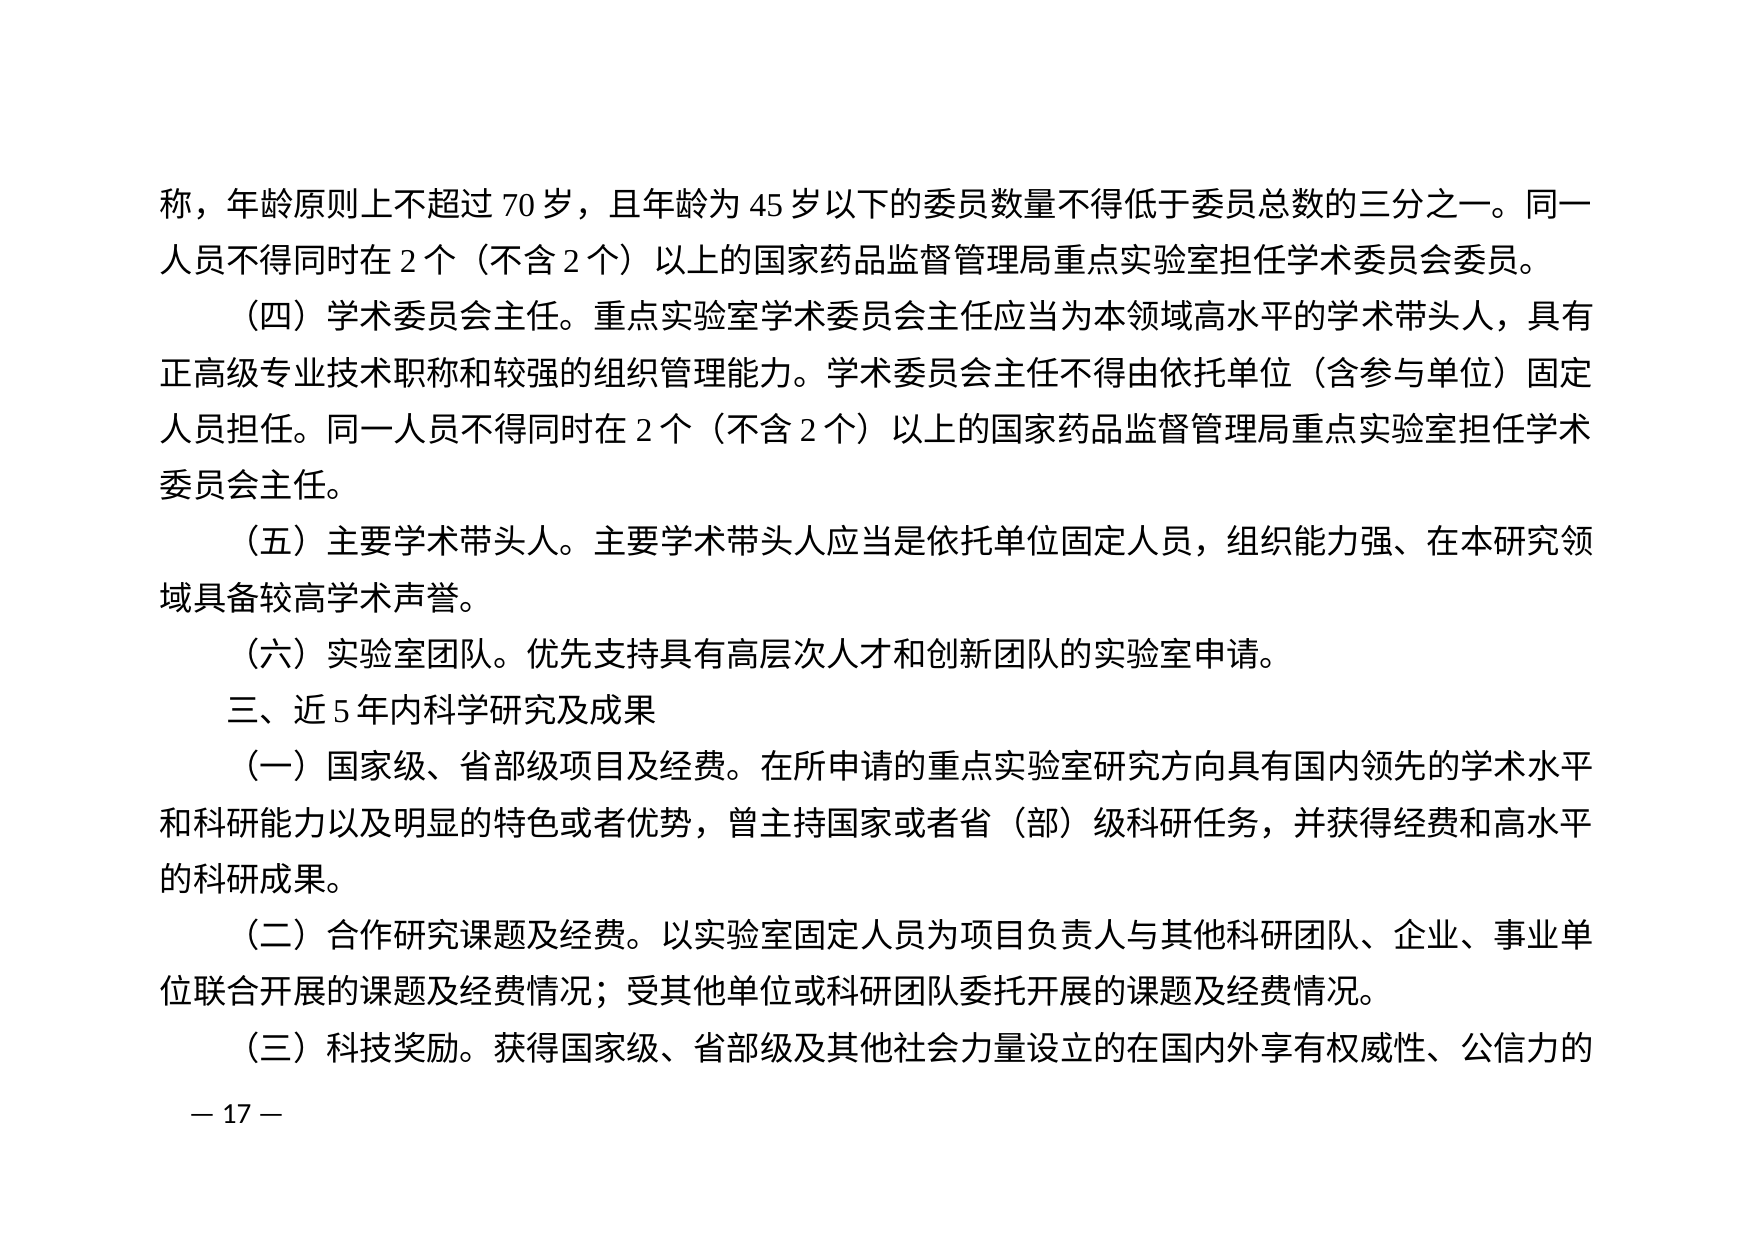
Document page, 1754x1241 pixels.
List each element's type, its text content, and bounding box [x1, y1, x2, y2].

text （五）主要学术带头人。主要学术带头人应当是依托单位固定人员，组织能力强、在本研究领域具备较高学术声誉。 [159, 509, 1594, 621]
text （四）学术委员会主任。重点实验室学术委员会主任应当为本领域高水平的学术带头人，具有正高级专业技术职称和较强的组织管理能力。学术委员会主任不得由依托单位（含参与单位）固定人员担任。同一人员不得同时在2个（不含2个）以上的国家药品监督管理局重点实验室担任学术委员会主任。 [159, 284, 1594, 509]
text （一）国家级、省部级项目及经费。在所申请的重点实验室研究方向具有国内领先的学术水平和科研能力以及明显的特色或者优势，曾主持国家或者省（部）级科研任务，并获得经费和高水平的科研成果。 [159, 734, 1594, 902]
text 三、近5年内科学研究及成果 [159, 677, 1594, 734]
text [159, 1015, 1594, 1071]
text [159, 171, 1594, 284]
text （六）实验室团队。优先支持具有高层次人才和创新团队的实验室申请。 [159, 621, 1594, 677]
text （二）合作研究课题及经费。以实验室固定人员为项目负责人与其他科研团队、企业、事业单位联合开展的课题及经费情况；受其他单位或科研团队委托开展的课题及经费情况。 [159, 902, 1594, 1015]
